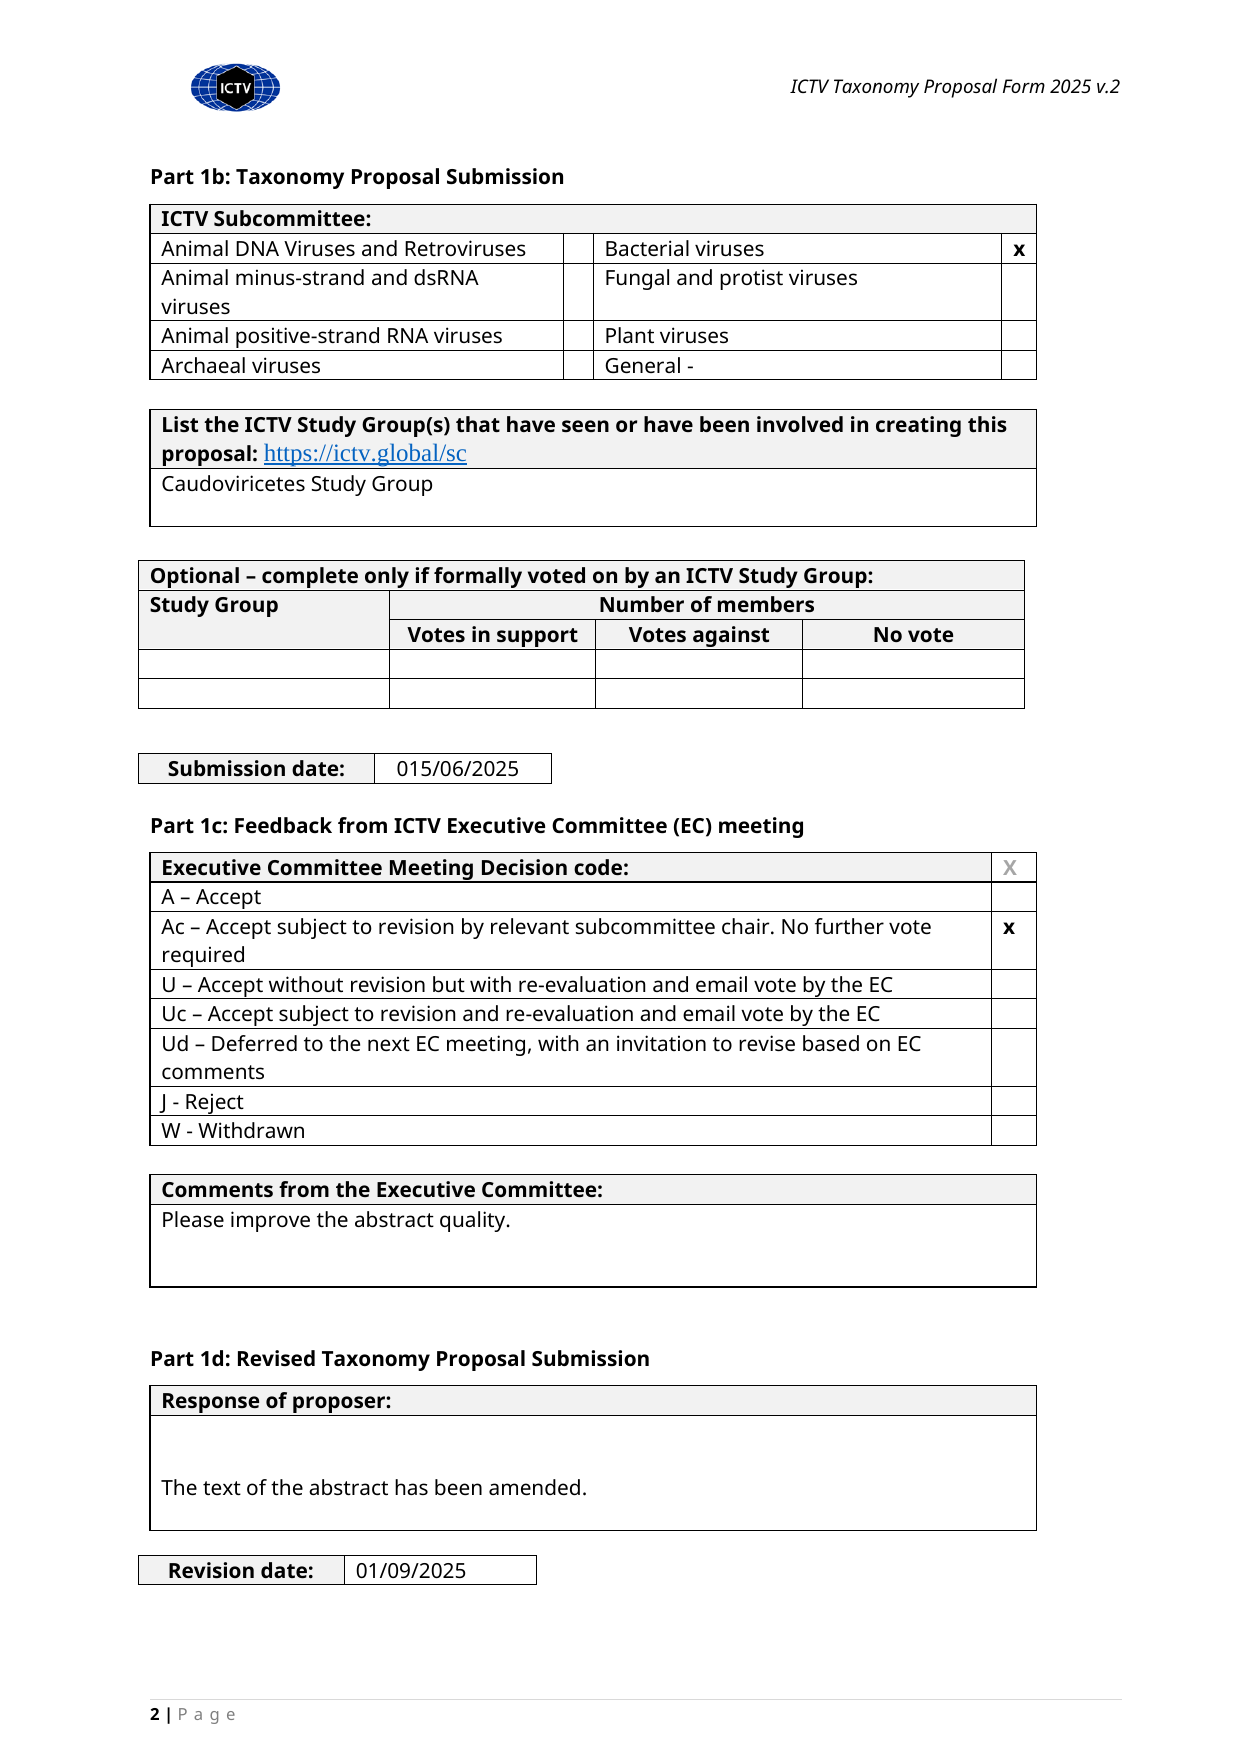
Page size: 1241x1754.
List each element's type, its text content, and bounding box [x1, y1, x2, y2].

table_cell [564, 351, 593, 379]
table_header Submission date: [139, 754, 374, 783]
table_header Optional – complete only if formally voted on by an ICTV Study Group: [139, 561, 1024, 589]
table_cell Fungal and protist viruses [594, 264, 1001, 320]
table_cell x [1002, 234, 1036, 262]
table_cell [139, 679, 389, 707]
table_cell Votes against [596, 620, 802, 648]
table_cell Please improve the abstract quality. [151, 1205, 1036, 1286]
table_cell J - Reject [151, 1087, 991, 1115]
table_cell [1002, 321, 1036, 350]
table_cell Ac – Accept subject to revision by relevant subcommittee chair. No further vote required [151, 912, 991, 969]
table_header Response of proposer: [151, 1386, 1036, 1415]
table_cell [564, 234, 593, 262]
table_cell [803, 650, 1024, 678]
table_cell U – Accept without revision but with re-evaluation and email vote by the EC [151, 970, 991, 998]
table_cell No vote [803, 620, 1024, 648]
table_cell [992, 1029, 1036, 1086]
table_cell Plant viruses [594, 321, 1001, 350]
table_cell [390, 650, 595, 678]
table_cell General - [594, 351, 1001, 379]
table_header 01/09/2025 [345, 1556, 536, 1584]
table_cell [1002, 351, 1036, 379]
table_cell [564, 321, 593, 350]
table_cell Number of members [390, 591, 1024, 619]
table_header List the ICTV Study Group(s) that have seen or have been involved in creating this proposal: https://ictv.global/sc [151, 410, 1036, 468]
table_cell Caudoviricetes Study Group [151, 469, 1036, 526]
table_header Revision date: [139, 1556, 344, 1584]
table_cell [803, 679, 1024, 707]
table_cell Bacterial viruses [594, 234, 1001, 262]
table_cell [992, 999, 1036, 1028]
table_cell [139, 650, 389, 678]
table_cell Study Group [139, 591, 389, 648]
table_cell [992, 1087, 1036, 1115]
table_cell Archaeal viruses [151, 351, 563, 379]
table_cell [992, 883, 1036, 911]
table_cell The text of the abstract has been amended. [151, 1416, 1036, 1529]
table_cell [1002, 264, 1036, 320]
table_cell [596, 650, 802, 678]
table_header Comments from the Executive Committee: [151, 1175, 1036, 1204]
table_cell Uc – Accept subject to revision and re-evaluation and email vote by the EC [151, 999, 991, 1028]
table_header 015/06/2025 [375, 754, 551, 783]
table_cell [992, 1116, 1036, 1145]
table_header ICTV Subcommittee: [151, 205, 1036, 233]
table_cell Animal DNA Viruses and Retroviruses [151, 234, 563, 262]
picture [190, 56, 282, 113]
table_cell x [992, 912, 1036, 969]
table_cell [564, 264, 593, 320]
table_header X [992, 853, 1036, 881]
table_cell [992, 970, 1036, 998]
table_header Executive Committee Meeting Decision code: [151, 853, 991, 881]
table_cell Ud – Deferred to the next EC meeting, with an invitation to revise based on EC comments [151, 1029, 991, 1086]
table_cell [596, 679, 802, 707]
text Part 1b: Taxonomy Proposal Submission [150, 162, 1122, 191]
table_cell A – Accept [151, 883, 991, 911]
table_cell Animal positive-strand RNA viruses [151, 321, 563, 350]
text Part 1d: Revised Taxonomy Proposal Submission [150, 1344, 1122, 1373]
table_cell Votes in support [390, 620, 595, 648]
text Part 1c: Feedback from ICTV Executive Committee (EC) meeting [150, 811, 1036, 839]
table_cell [390, 679, 595, 707]
table_cell W - Withdrawn [151, 1116, 991, 1145]
table_cell Animal minus-strand and dsRNA viruses [151, 264, 563, 320]
